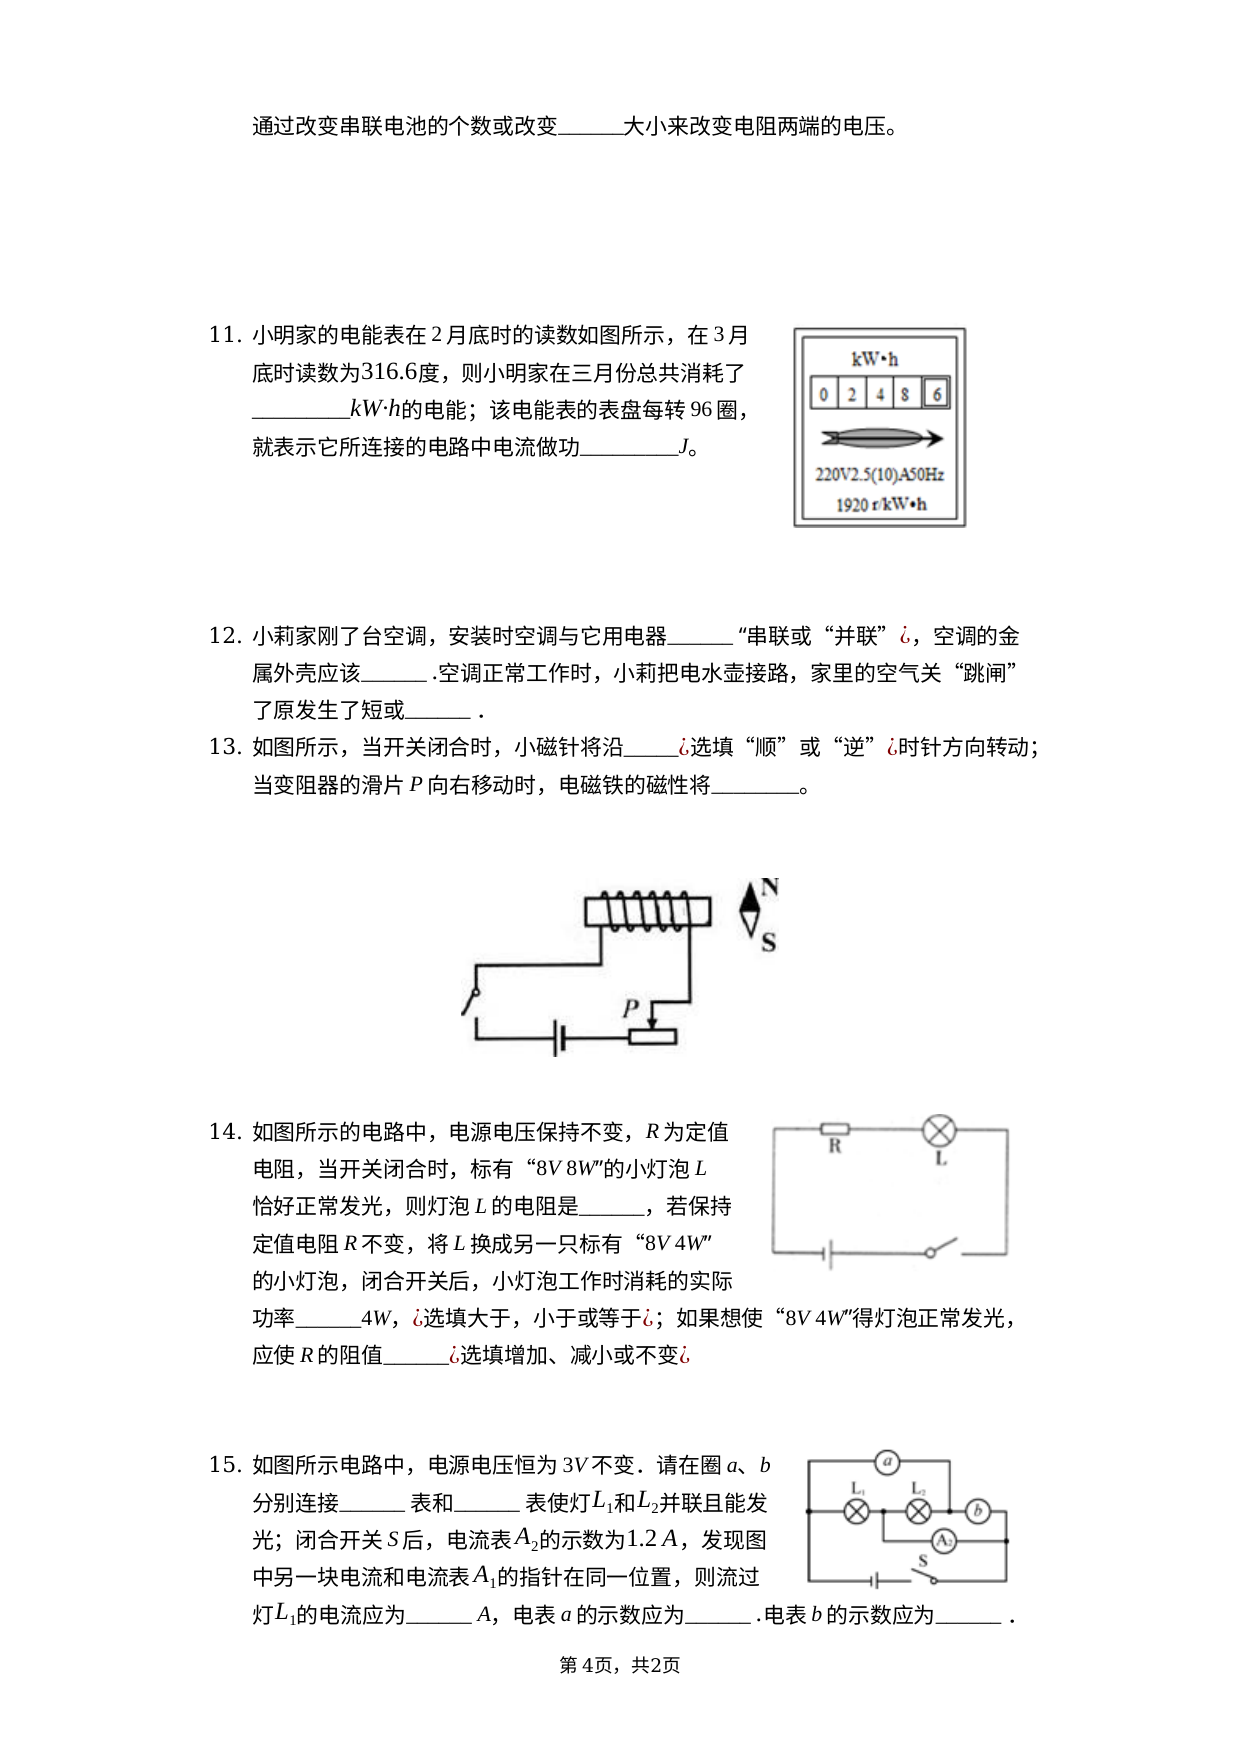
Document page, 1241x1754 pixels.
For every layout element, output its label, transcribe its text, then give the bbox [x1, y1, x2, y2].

picture [786, 317, 1014, 528]
list 如图所示，当开关闭合时，小磁针将沿_____选填“顺”或“逆”时针方向转动；当变阻器的滑片P向右移动时，电磁铁的磁性将________。 [208, 730, 1032, 874]
picture [771, 1114, 1014, 1276]
picture [461, 878, 779, 1057]
list 小莉家刚了台空调，安装时空调与它用电器______ “串联或“并联”，空调的金属外壳应该______ 空调正常工作时，小莉把电水壶接路，家里的空气关“跳闸”了原发生了短或______ ． [208, 618, 1032, 725]
list 如图在探究“电流跟电压的关系”的实验中，为了达到实验目的，实验过程中必须保持______不变。通过改变串联电池的个数或改变______大小来改变电阻两端的电压。 [208, 108, 1032, 290]
list 小明家的电能表在2月底时的读数如图所示，在3月底时读数为度，则小明家在三月份总共消耗了_________的电能；该电能表的表盘每转96圈，就表示它所连接的电路中电流做功_________J。 [208, 318, 1032, 611]
list 如图所示电路中，电源电压恒为3V不变．请在圈a、b分别连接______ 表和______ 表使灯和并联且能发光；闭合开关S后，电流表的示数为，发现图中另一块电流和电流表的指针在同一位置，则流过灯的电流应为______ A，电表a的示数应为______ 电表b的示数应为______ ． [208, 1448, 1032, 1630]
list 如图所示的电路中，电源电压保持不变，R为定值电阻，当开关闭合时，标有“8V 8W”的小灯泡L恰好正常发光，则灯泡L的电阻是______，若保持定值电阻R不变，将L换成另一只标有“8V 4W”的小灯泡，闭合开关后，小灯泡工作时消耗的实际功率______4W，选填大于，小于或等于；如果想使“8V 4W”得灯泡正常发光，应使R的阻值______选填增加、减小或不变 [208, 1114, 1032, 1371]
picture [803, 1447, 1014, 1594]
